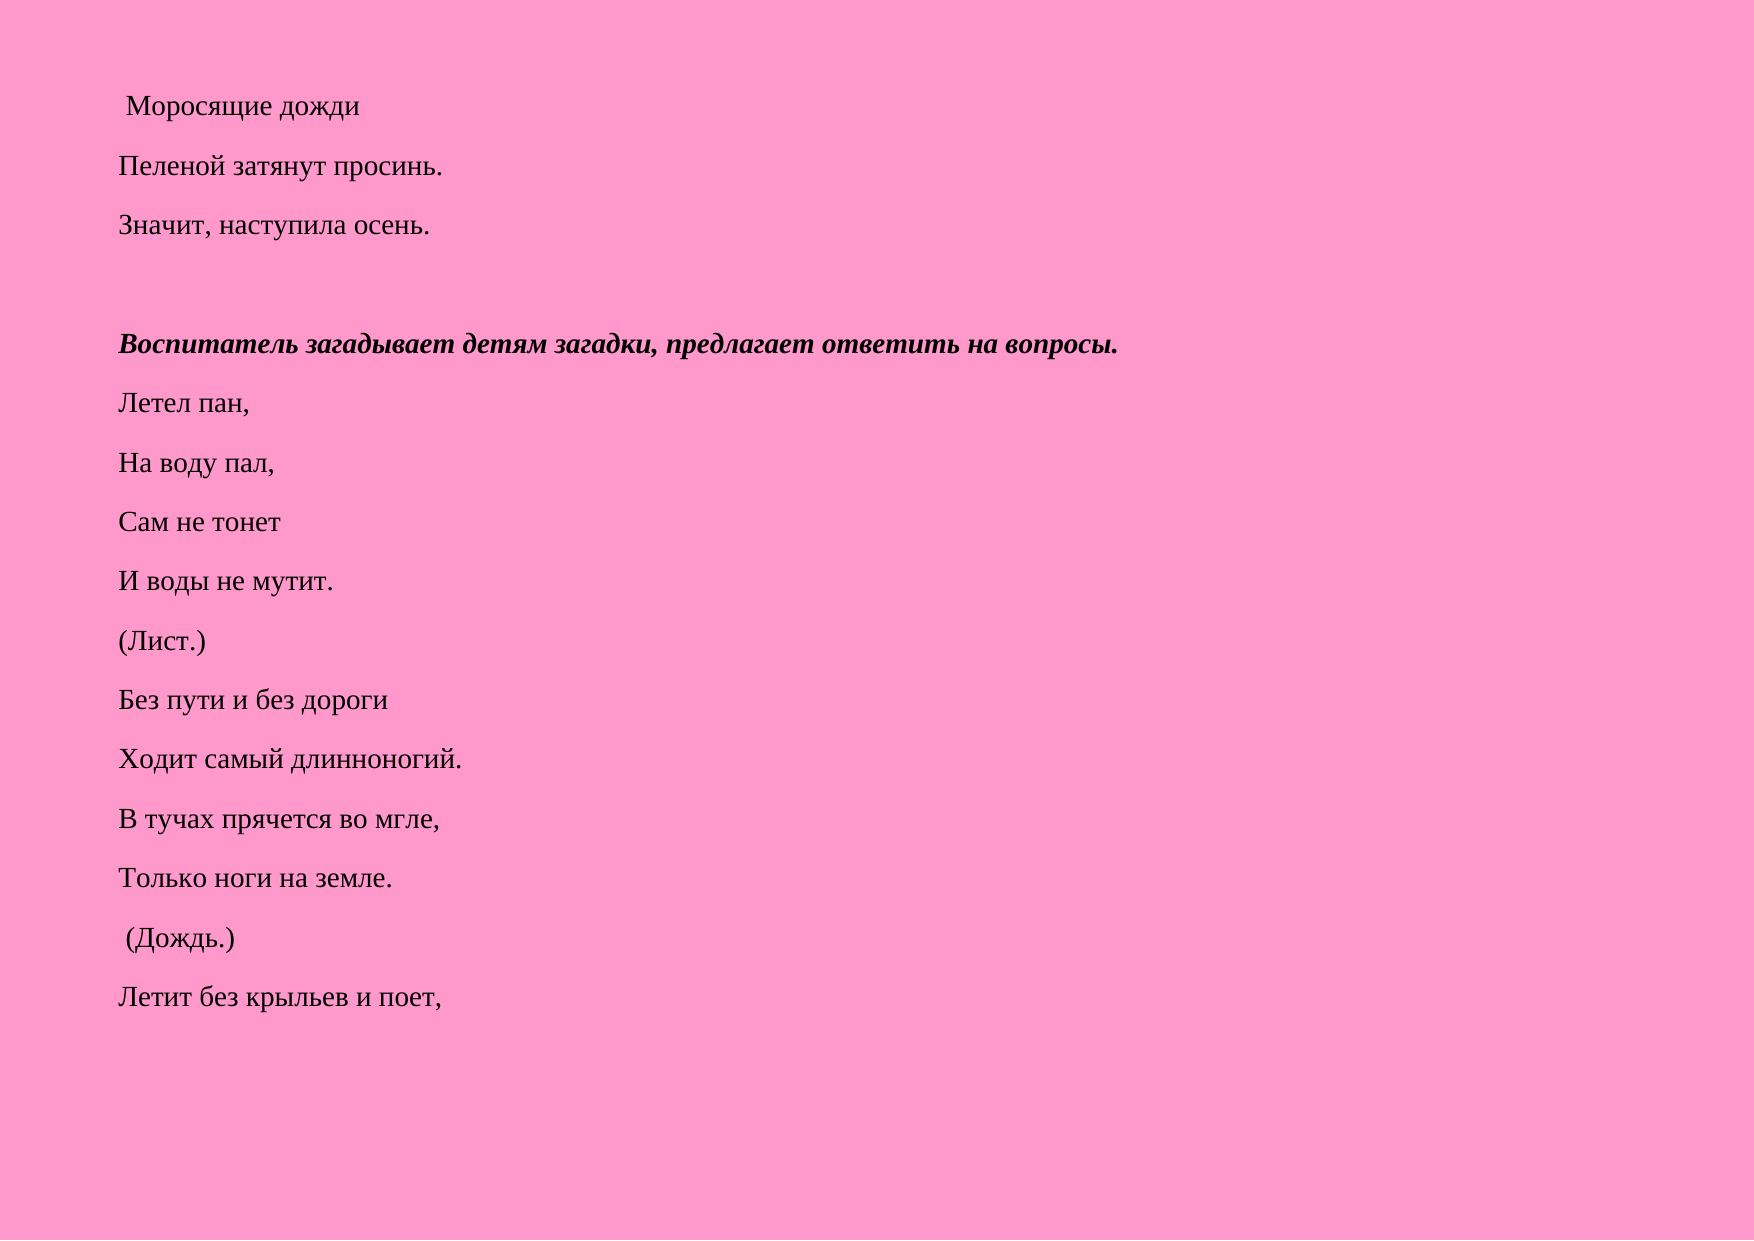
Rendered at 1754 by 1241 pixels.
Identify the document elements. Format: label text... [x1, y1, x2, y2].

text На воду пал, [118, 445, 1636, 478]
text (Дождь.) [118, 920, 1636, 953]
text (Лист.) [118, 623, 1636, 656]
text Летел пан, [118, 385, 1636, 419]
text И воды не мутит. [118, 563, 1636, 597]
text Только ноги на земле. [118, 860, 1636, 894]
text Пеленой затянут просинь. [118, 148, 1636, 181]
text Воспитатель загадывает детям загадки, предлагает ответить на вопросы. [118, 326, 1636, 359]
text Без пути и без дороги [118, 682, 1636, 716]
text Сам не тонет [118, 504, 1636, 538]
text Летит без крыльев и поет, [118, 979, 1636, 1013]
text Значит, наступила осень. [118, 207, 1636, 241]
text Моросящие дожди [118, 88, 1636, 122]
text Ходит самый длинноногий. [118, 742, 1636, 775]
text В тучах прячется во мгле, [118, 801, 1636, 834]
